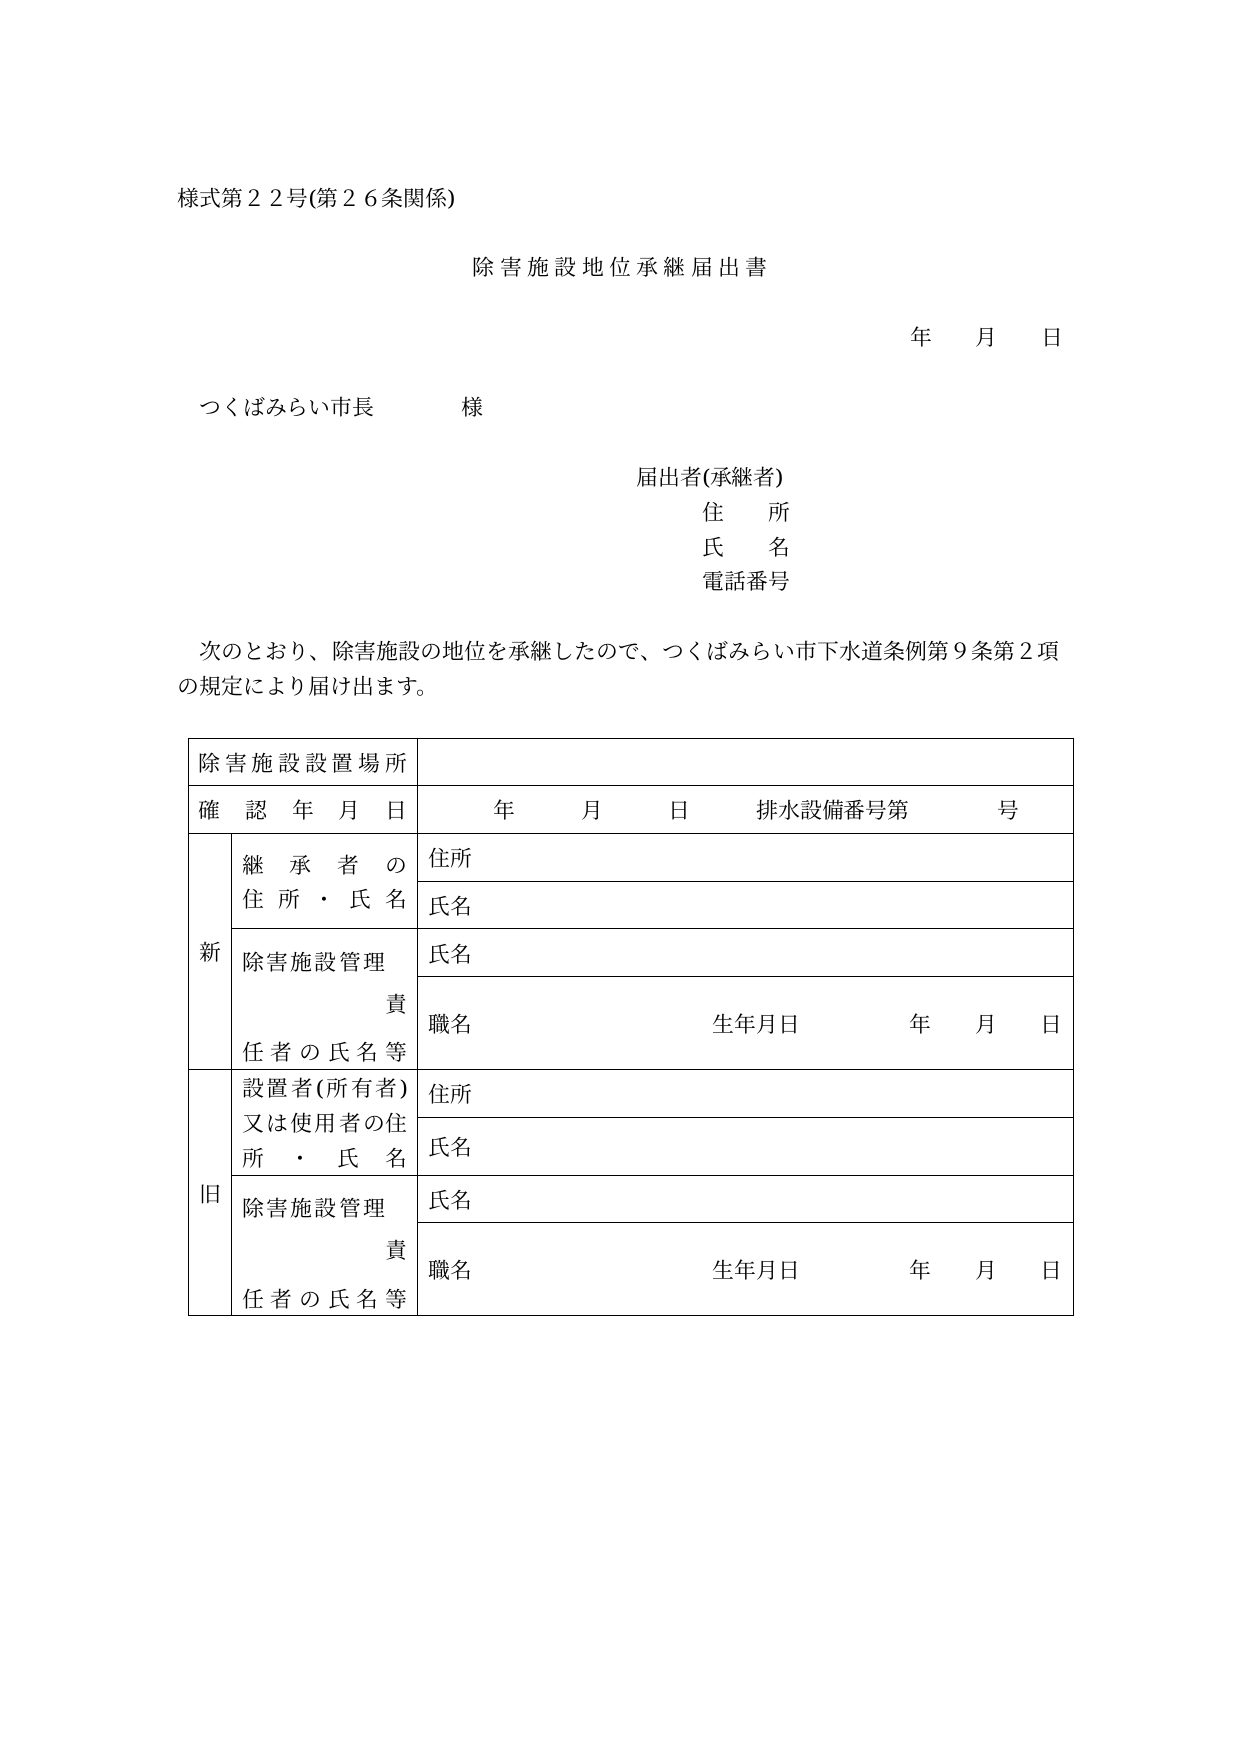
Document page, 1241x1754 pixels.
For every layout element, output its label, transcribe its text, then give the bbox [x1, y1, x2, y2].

table_cell 氏名 [418, 1118, 1073, 1174]
table_cell 年 月 日 排水設備番号第 号 [418, 786, 1073, 833]
text つくばみらい市長 様 [177, 388, 1063, 423]
text 住 所 [177, 493, 1063, 528]
text 届出者(承継者) [177, 458, 1063, 493]
table_cell 継承者の 住所・氏名 [232, 834, 417, 928]
table_cell 氏名 [418, 882, 1073, 928]
table_cell 新 [189, 834, 231, 1069]
table_header [418, 739, 1073, 785]
text 様式第２２号(第２６条関係) [177, 179, 1063, 214]
table_cell 職名 生年月日 年 月 日 [418, 977, 1073, 1069]
table_cell 住所 [418, 834, 1073, 881]
table_header 除害施設設置場所 [189, 739, 417, 785]
text 次のとおり、除害施設の地位を承継したので、つくばみらい市下水道条例第９条第２項の規定により届け出ます。 [177, 633, 1063, 702]
text 電話番号 [177, 563, 1063, 598]
table_cell 確認年月日 [189, 786, 417, 833]
text 年 月 日 [177, 319, 1063, 353]
table_cell 除害施設管理責任者の氏名等 [232, 1176, 417, 1315]
text 氏 名 [177, 528, 1063, 563]
table_cell 旧 [189, 1070, 231, 1315]
table_cell 住所 [418, 1070, 1073, 1117]
table_cell 氏名 [418, 1176, 1073, 1222]
table_cell 氏名 [418, 929, 1073, 976]
table_cell 職名 生年月日 年 月 日 [418, 1223, 1073, 1315]
text 除害施設地位承継届出書 [177, 249, 1063, 284]
table_cell 除害施設管理責任者の氏名等 [232, 929, 417, 1069]
table_cell 設置者(所有者)又は使用者の住所・氏名 [232, 1070, 417, 1174]
